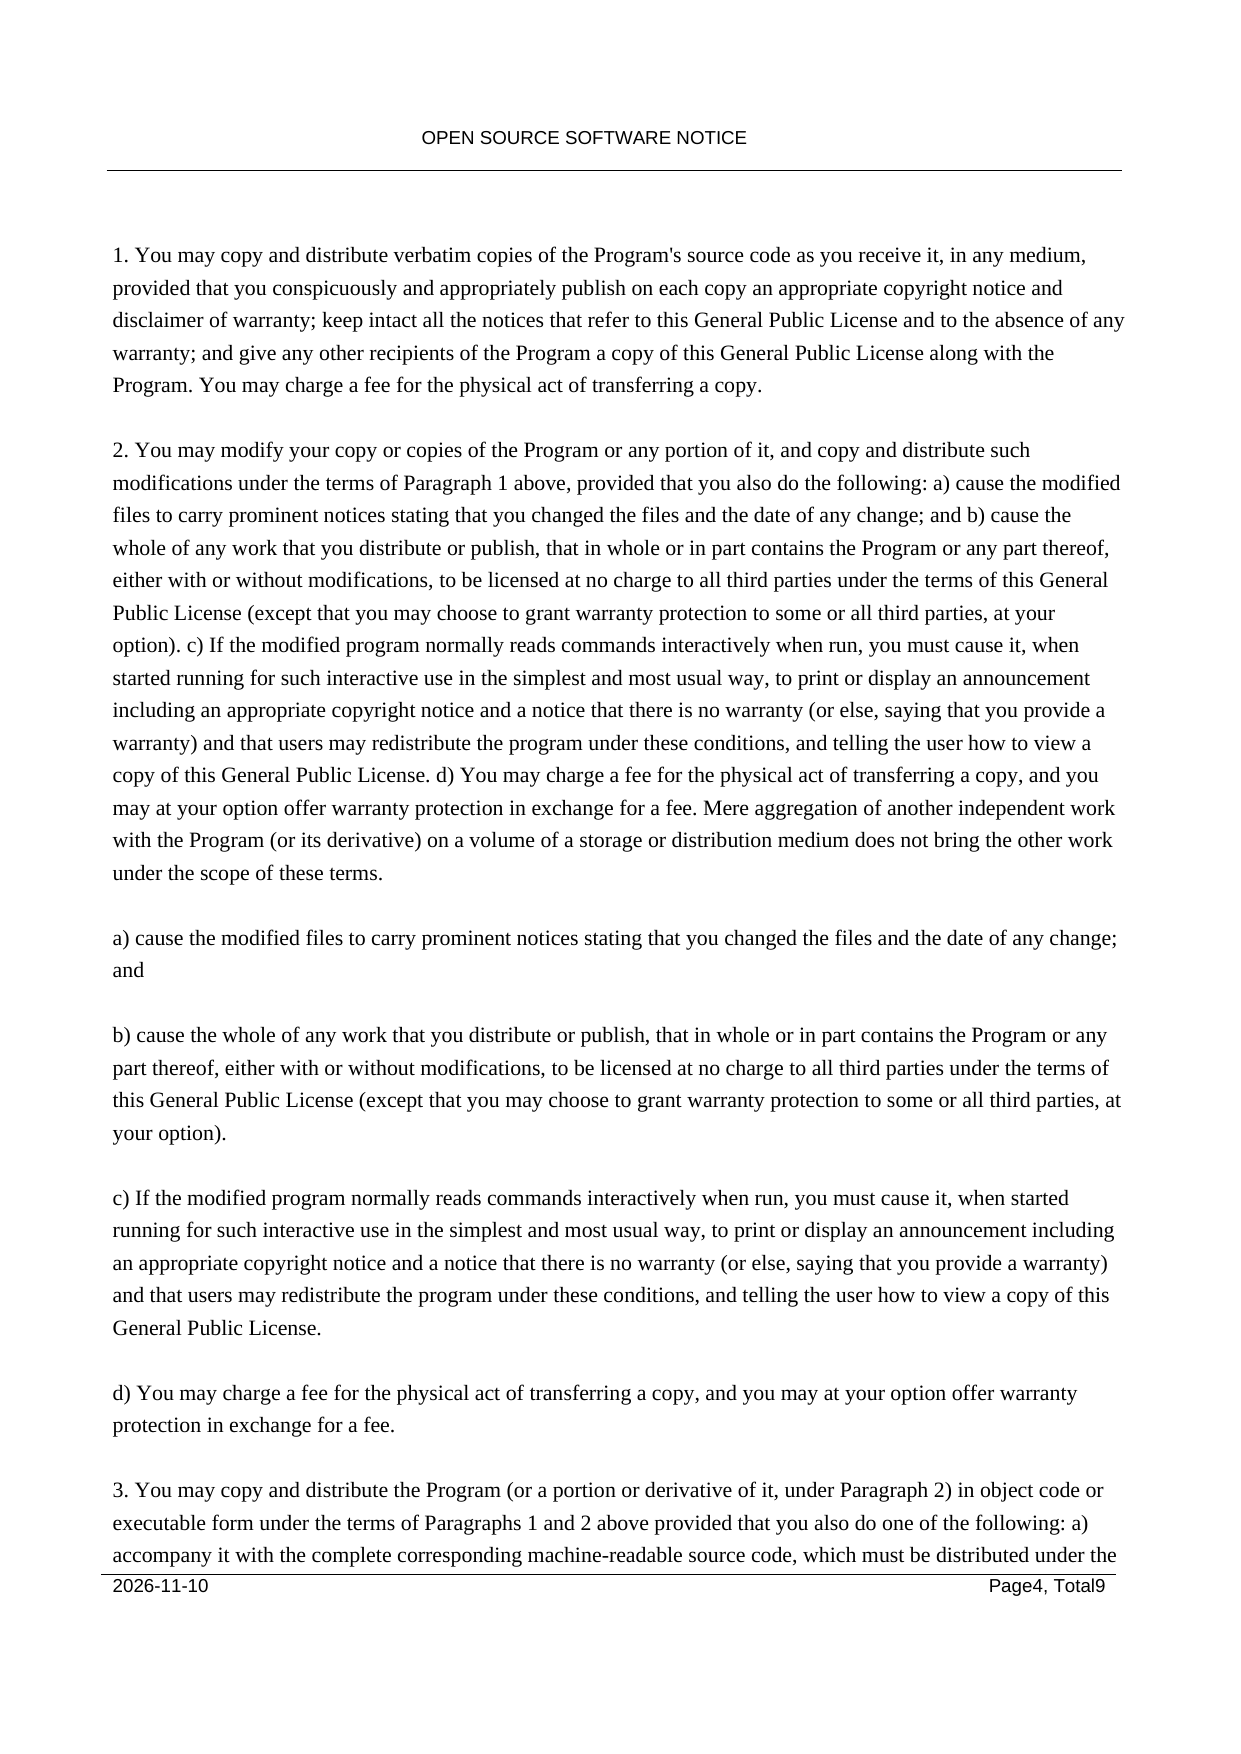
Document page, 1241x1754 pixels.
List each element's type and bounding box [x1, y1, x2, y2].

text [112, 206, 1128, 1571]
